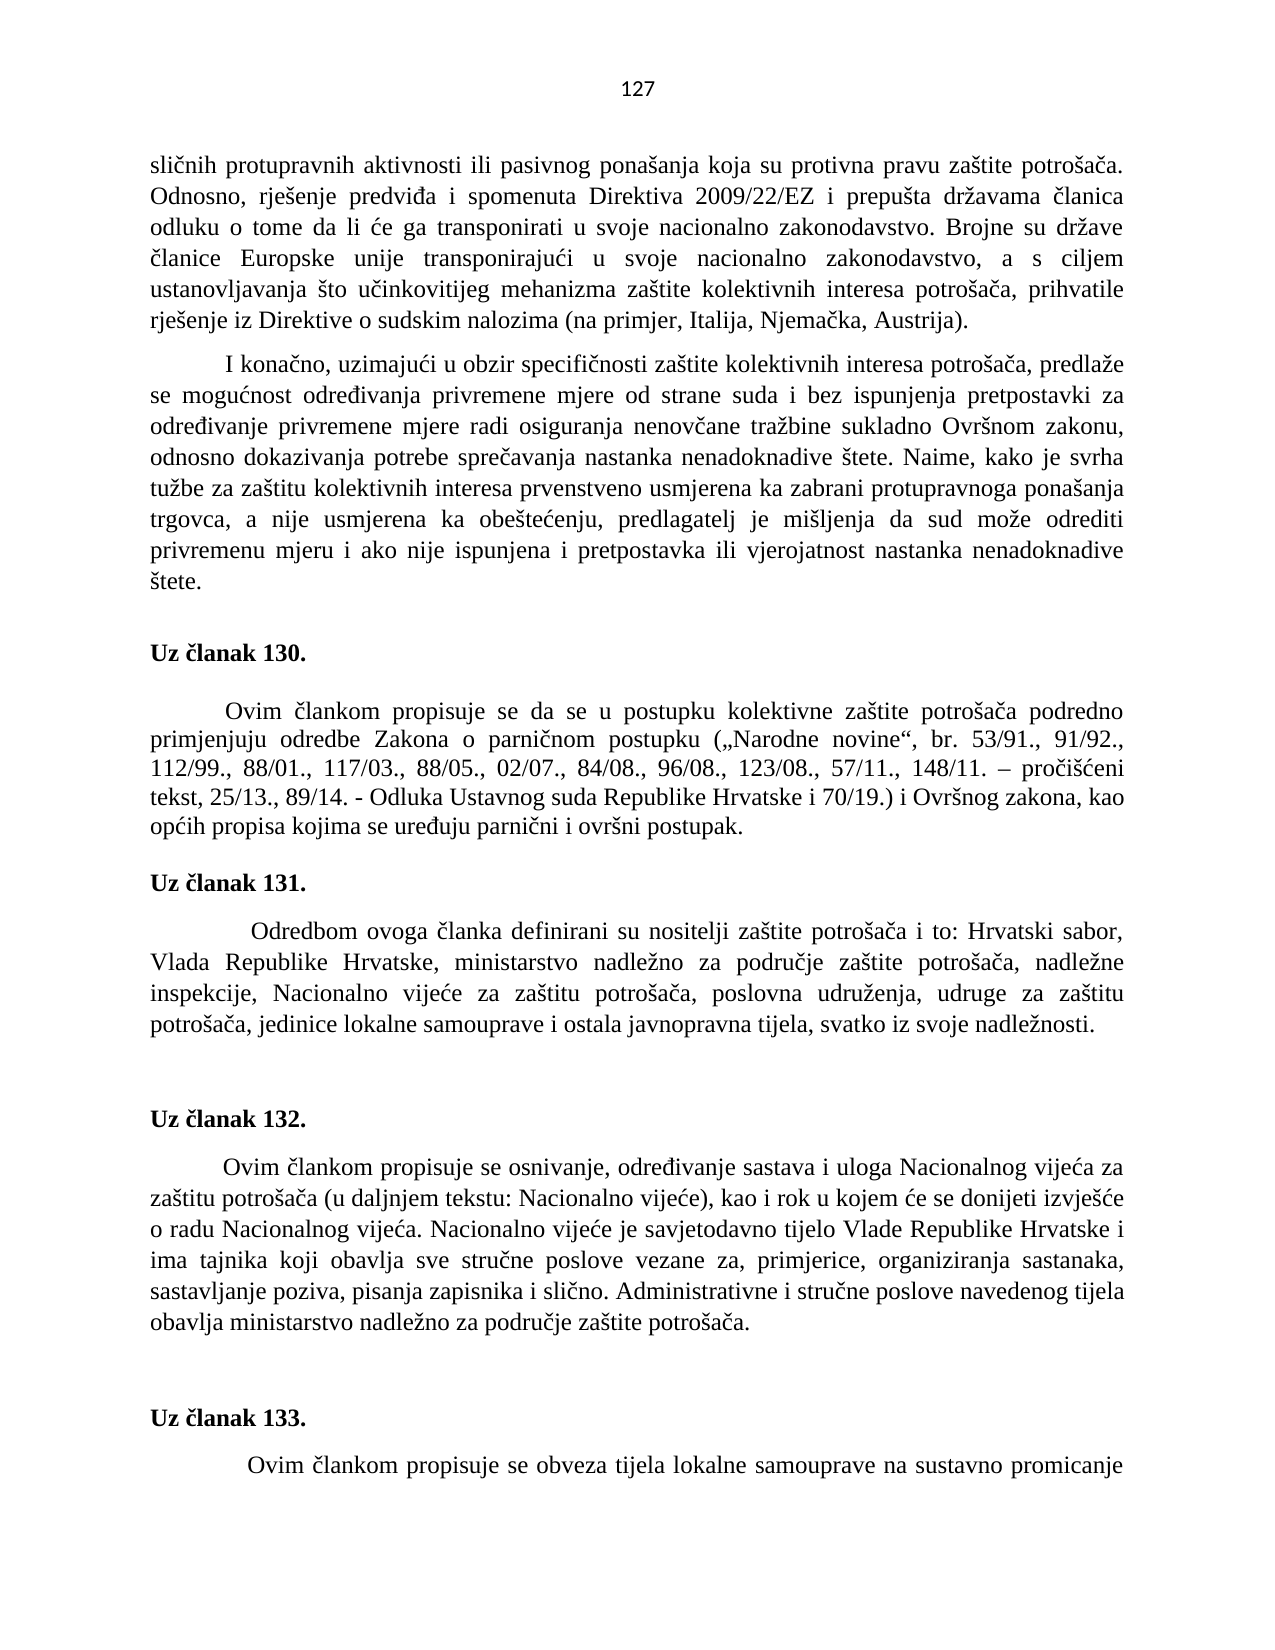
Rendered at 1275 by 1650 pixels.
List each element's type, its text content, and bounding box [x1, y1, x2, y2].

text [150, 150, 1125, 334]
text Uz članak 132. [150, 1104, 1125, 1133]
text I konačno, uzimajući u obzir specifičnosti zaštite kolektivnih interesa potrošača, predlaže se mogućnost određivanja privremene mjere od strane suda i bez ispunjenja pretpostavki za određivanje privremene mjere radi osiguranja nenovčane tražbine sukladno Ovršnom zakonu, odnosno dokazivanja potrebe sprečavanja nastanka nenadoknadive štete. Naime, kako je svrha tužbe za zaštitu kolektivnih interesa prvenstveno usmjerena ka zabrani protupravnoga ponašanja trgovca, a nije usmjerena ka obeštećenju, predlagatelj je mišljenja da sud može odrediti privremenu mjeru i ako nije ispunjena i pretpostavka ili vjerojatnost nastanka nenadoknadive štete. [150, 349, 1125, 595]
text Ovim člankom propisuje se da se u postupku kolektivne zaštite potrošača podredno primjenjuju odredbe Zakona o parničnom postupku („Narodne novine“, br. 53/91., 91/92., 112/99., 88/01., 117/03., 88/05., 02/07., 84/08., 96/08., 123/08., 57/11., 148/11. – pročišćeni tekst, 25/13., 89/14. - Odluka Ustavnog suda Republike Hrvatske i 70/19.) i Ovršnog zakona, kao općih propisa kojima se uređuju parnični i ovršni postupak. [150, 696, 1125, 839]
text Odredbom ovoga članka definirani su nositelji zaštite potrošača i to: Hrvatski sabor, Vlada Republike Hrvatske, ministarstvo nadležno za područje zaštite potrošača, nadležne inspekcije, Nacionalno vijeće za zaštitu potrošača, poslovna udruženja, udruge za zaštitu potrošača, jedinice lokalne samouprave i ostala javnopravna tijela, svatko iz svoje nadležnosti. [150, 916, 1125, 1038]
text Ovim člankom propisuje se osnivanje, određivanje sastava i uloga Nacionalnog vijeća za zaštitu potrošača (u daljnjem tekstu: Nacionalno vijeće), kao i rok u kojem će se donijeti izvješće o radu Nacionalnog vijeća. Nacionalno vijeće je savjetodavno tijelo Vlade Republike Hrvatske i ima tajnika koji obavlja sve stručne poslove vezane za, primjerice, organiziranja sastanaka, sastavljanje poziva, pisanja zapisnika i slično. Administrativne i stručne poslove navedenog tijela obavlja ministarstvo nadležno za područje zaštite potrošača. [150, 1152, 1125, 1336]
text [150, 1451, 1125, 1479]
text Uz članak 131. [150, 868, 1125, 897]
text Uz članak 130. [150, 638, 1125, 667]
text Uz članak 133. [150, 1403, 1125, 1432]
